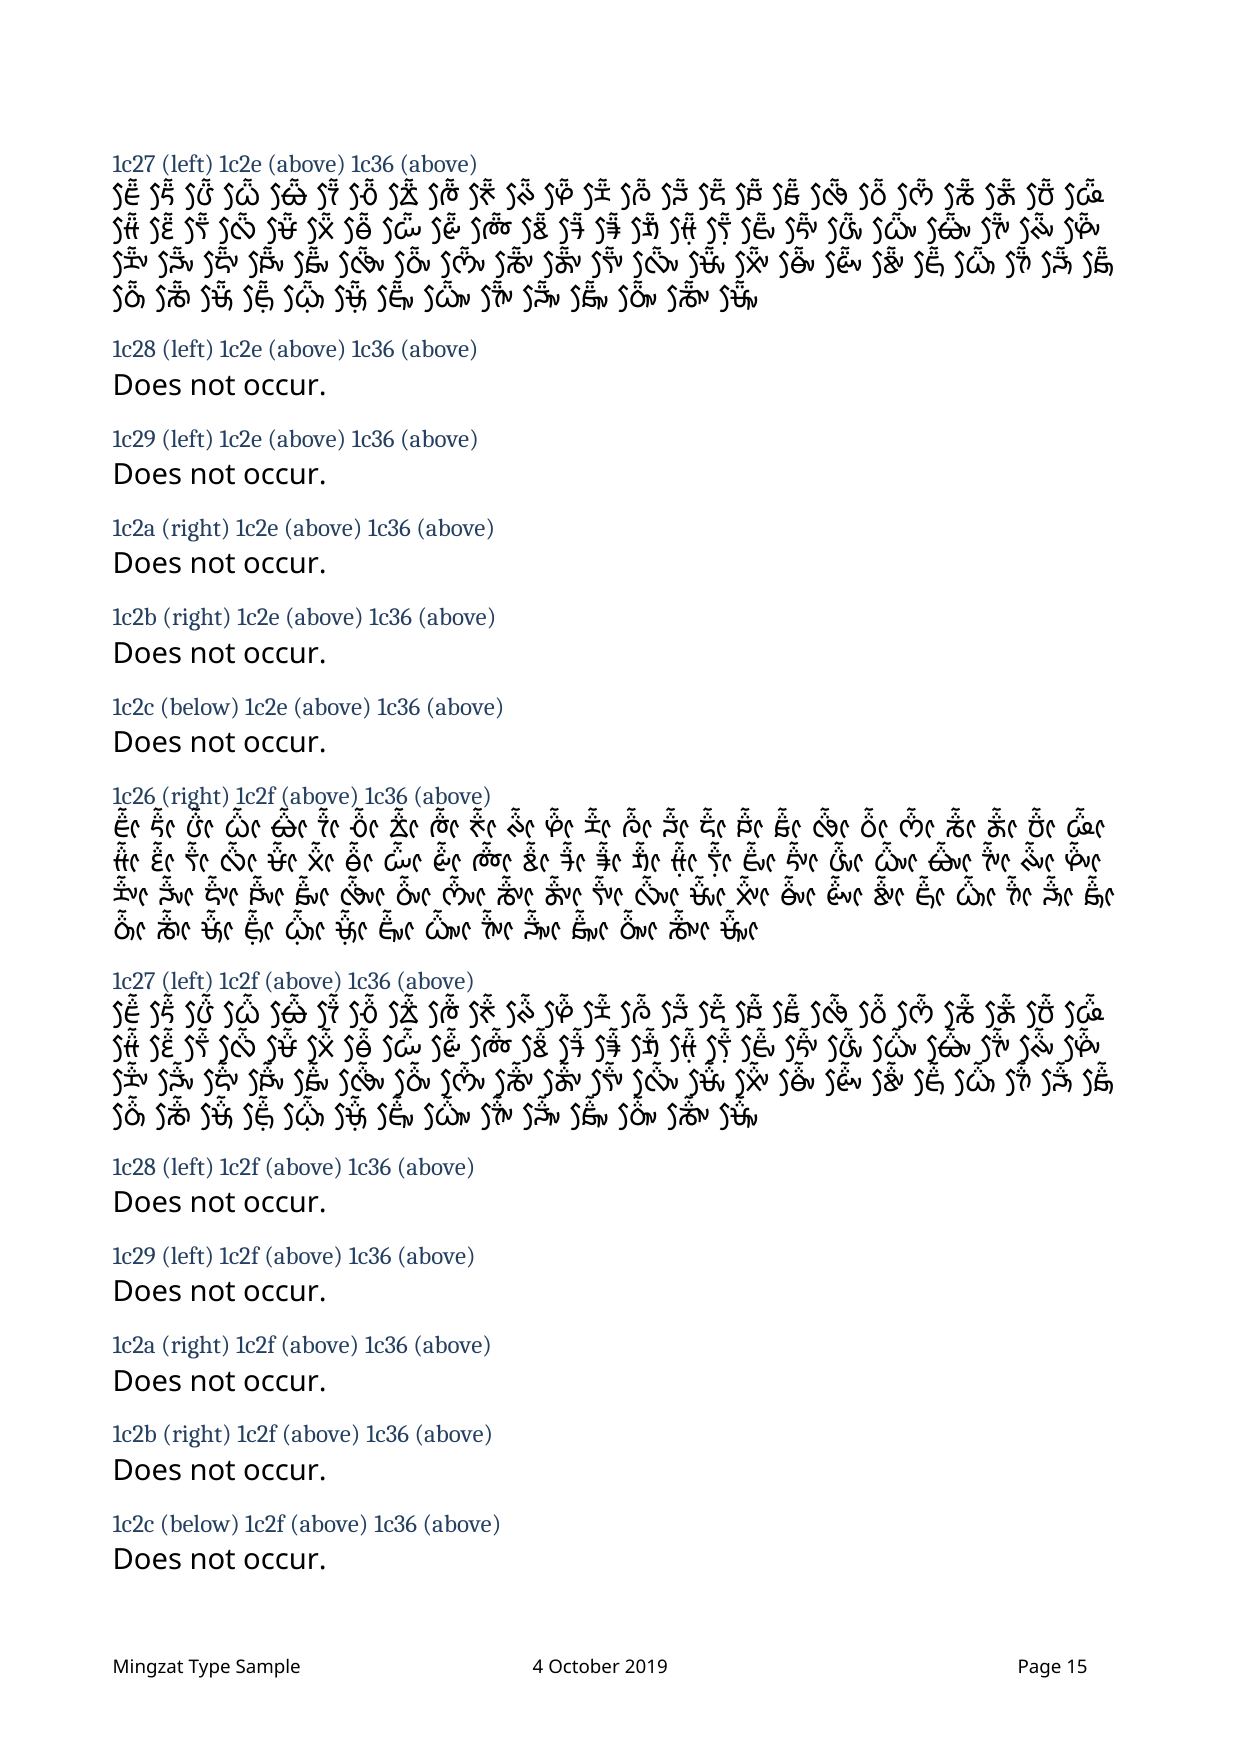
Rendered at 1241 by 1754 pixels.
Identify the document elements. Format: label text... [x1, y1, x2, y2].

text Does not occur. [112, 453, 1128, 493]
text Does not occur. [112, 1271, 1128, 1310]
subtitle 1c29 (left) 1c2f (above) 1c36 (above) [112, 1242, 1128, 1271]
text Does not occur. [112, 1538, 1128, 1578]
text Does not occur. [112, 1360, 1128, 1399]
text Does not occur. [112, 364, 1128, 404]
subtitle 1c27 (left) 1c2f (above) 1c36 (above) [112, 967, 1128, 996]
subtitle 1c2b (right) 1c2e (above) 1c36 (above) [112, 603, 1128, 632]
subtitle 1c2a (right) 1c2f (above) 1c36 (above) [112, 1331, 1128, 1360]
subtitle 1c2c (below) 1c2f (above) 1c36 (above) [112, 1510, 1128, 1538]
text ᰀᰦᰯᰶ ᰁᰦᰯᰶ ᰂᰦᰯᰶ ᰃᰦᰯᰶ ᰄᰦᰯᰶ ᰅᰦᰯᰶ ᰆᰦᰯᰶ ᰇᰦᰯᰶ ᰈᰦᰯᰶ ᰉᰦᰯᰶ ᰊᰦᰯᰶ ᰋᰦᰯᰶ ᰌᰦᰯᰶ ᰍᰦᰯᰶ ᰎᰦᰯᰶ ᰏᰦᰯᰶ ᰐᰦᰯᰶ ᰑᰦᰯᰶ ᰒᰦᰯᰶ ᰓᰦᰯᰶ ᰔᰦᰯᰶ ᰕᰦᰯᰶ ᰖᰦᰯᰶ ᰗᰦᰯᰶ ᰘᰦᰯᰶ ᰙᰦᰯᰶ ᰚᰦᰯᰶ ᰛᰦᰯᰶ ᰜᰦᰯᰶ ᰝᰦᰯᰶ ᰞᰦᰯᰶ ᰟᰦᰯᰶ ᰠᰦᰯᰶ ᰡᰦᰯᰶ ᰢᰦᰯᰶ ᰣᰦᰯᰶ ᱍᰦᰯᰶ ᱎᰦᰯᰶ ᱏᰦᰯᰶ ᰙ᰷ᰦᰯᰶ ᰛ᰷ᰦᰯᰶ ᰀᰤᰦᰯᰶ ᰁᰤᰦᰯᰶ ᰂᰤᰦᰯᰶ ᰃᰤᰦᰯᰶ ᰄᰤᰦᰯᰶ ᰅᰤᰦᰯᰶ ᰊᰤᰦᰯᰶ ᰋᰤᰦᰯᰶ ᰌᰤᰦᰯᰶ ᰎᰤᰦᰯᰶ ᰏᰤᰦᰯᰶ ᰐᰤᰦᰯᰶ ᰑᰤᰦᰯᰶ ᰒᰤᰦᰯᰶ ᰓᰤᰦᰯᰶ ᰔᰤᰦᰯᰶ ᰕᰤᰦᰯᰶ ᰖᰤᰦᰯᰶ ᰛᰤᰦᰯᰶ ᰜᰤᰦᰯᰶ ᰝᰤᰦᰯᰶ ᰞᰤᰦᰯᰶ ᰟᰤᰦᰯᰶ ᰡᰤᰦᰯᰶ ᰣᰤᰦᰯᰶ ᰀᰥᰦᰯᰶ ᰃᰥᰦᰯᰶ ᰅᰥᰦᰯᰶ ᰎᰥᰦᰯᰶ ᰑᰥᰦᰯᰶ ᰓᰥᰦᰯᰶ ᰕᰥᰦᰯᰶ ᰝᰥᰦᰯᰶ ᰀ᰷ᰥᰦᰯᰶ ᰃ᰷ᰥᰦᰯᰶ ᰝ᰷ᰥᰦᰯᰶ ᰀᰥᰤᰦᰯᰶ ᰃᰥᰤᰦᰯᰶ ᰅᰥᰤᰦᰯᰶ ᰎᰥᰤᰦᰯᰶ ᰑᰥᰤᰦᰯᰶ ᰓᰥᰤᰦᰯᰶ ᰕᰥᰤᰦᰯᰶ ᰝᰥᰤᰦᰯᰶ [112, 811, 1128, 946]
text Does not occur. [112, 632, 1128, 672]
text ᰀᰧᰯᰶ ᰁᰧᰯᰶ ᰂᰧᰯᰶ ᰃᰧᰯᰶ ᰄᰧᰯᰶ ᰅᰧᰯᰶ ᰆᰧᰯᰶ ᰇᰧᰯᰶ ᰈᰧᰯᰶ ᰉᰧᰯᰶ ᰊᰧᰯᰶ ᰋᰧᰯᰶ ᰌᰧᰯᰶ ᰍᰧᰯᰶ ᰎᰧᰯᰶ ᰏᰧᰯᰶ ᰐᰧᰯᰶ ᰑᰧᰯᰶ ᰒᰧᰯᰶ ᰓᰧᰯᰶ ᰔᰧᰯᰶ ᰕᰧᰯᰶ ᰖᰧᰯᰶ ᰗᰧᰯᰶ ᰘᰧᰯᰶ ᰙᰧᰯᰶ ᰚᰧᰯᰶ ᰛᰧᰯᰶ ᰜᰧᰯᰶ ᰝᰧᰯᰶ ᰞᰧᰯᰶ ᰟᰧᰯᰶ ᰠᰧᰯᰶ ᰡᰧᰯᰶ ᰢᰧᰯᰶ ᰣᰧᰯᰶ ᱍᰧᰯᰶ ᱎᰧᰯᰶ ᱏᰧᰯᰶ ᰙ᰷ᰧᰯᰶ ᰛ᰷ᰧᰯᰶ ᰀᰤᰧᰯᰶ ᰁᰤᰧᰯᰶ ᰂᰤᰧᰯᰶ ᰃᰤᰧᰯᰶ ᰄᰤᰧᰯᰶ ᰅᰤᰧᰯᰶ ᰊᰤᰧᰯᰶ ᰋᰤᰧᰯᰶ ᰌᰤᰧᰯᰶ ᰎᰤᰧᰯᰶ ᰏᰤᰧᰯᰶ ᰐᰤᰧᰯᰶ ᰑᰤᰧᰯᰶ ᰒᰤᰧᰯᰶ ᰓᰤᰧᰯᰶ ᰔᰤᰧᰯᰶ ᰕᰤᰧᰯᰶ ᰖᰤᰧᰯᰶ ᰛᰤᰧᰯᰶ ᰜᰤᰧᰯᰶ ᰝᰤᰧᰯᰶ ᰞᰤᰧᰯᰶ ᰟᰤᰧᰯᰶ ᰡᰤᰧᰯᰶ ᰣᰤᰧᰯᰶ ᰀᰥᰧᰯᰶ ᰃᰥᰧᰯᰶ ᰅᰥᰧᰯᰶ ᰎᰥᰧᰯᰶ ᰑᰥᰧᰯᰶ ᰓᰥᰧᰯᰶ ᰕᰥᰧᰯᰶ ᰝᰥᰧᰯᰶ ᰀ᰷ᰥᰧᰯᰶ ᰃ᰷ᰥᰧᰯᰶ ᰝ᰷ᰥᰧᰯᰶ ᰀᰥᰤᰧᰯᰶ ᰃᰥᰤᰧᰯᰶ ᰅᰥᰤᰧᰯᰶ ᰎᰥᰤᰧᰯᰶ ᰑᰥᰤᰧᰯᰶ ᰓᰥᰤᰧᰯᰶ ᰕᰥᰤᰧᰯᰶ ᰝᰥᰤᰧᰯᰶ [112, 996, 1128, 1132]
subtitle 1c2c (below) 1c2e (above) 1c36 (above) [112, 692, 1128, 721]
subtitle 1c26 (right) 1c2f (above) 1c36 (above) [112, 782, 1128, 811]
subtitle 1c29 (left) 1c2e (above) 1c36 (above) [112, 425, 1128, 453]
text Does not occur. [112, 1449, 1128, 1489]
subtitle 1c27 (left) 1c2e (above) 1c36 (above) [112, 150, 1128, 179]
text Does not occur. [112, 1181, 1128, 1221]
text ᰀᰧᰮᰶ ᰁᰧᰮᰶ ᰂᰧᰮᰶ ᰃᰧᰮᰶ ᰄᰧᰮᰶ ᰅᰧᰮᰶ ᰆᰧᰮᰶ ᰇᰧᰮᰶ ᰈᰧᰮᰶ ᰉᰧᰮᰶ ᰊᰧᰮᰶ ᰋᰧᰮᰶ ᰌᰧᰮᰶ ᰍᰧᰮᰶ ᰎᰧᰮᰶ ᰏᰧᰮᰶ ᰐᰧᰮᰶ ᰑᰧᰮᰶ ᰒᰧᰮᰶ ᰓᰧᰮᰶ ᰔᰧᰮᰶ ᰕᰧᰮᰶ ᰖᰧᰮᰶ ᰗᰧᰮᰶ ᰘᰧᰮᰶ ᰙᰧᰮᰶ ᰚᰧᰮᰶ ᰛᰧᰮᰶ ᰜᰧᰮᰶ ᰝᰧᰮᰶ ᰞᰧᰮᰶ ᰟᰧᰮᰶ ᰠᰧᰮᰶ ᰡᰧᰮᰶ ᰢᰧᰮᰶ ᰣᰧᰮᰶ ᱍᰧᰮᰶ ᱎᰧᰮᰶ ᱏᰧᰮᰶ ᰙ᰷ᰧᰮᰶ ᰛ᰷ᰧᰮᰶ ᰀᰤᰧᰮᰶ ᰁᰤᰧᰮᰶ ᰂᰤᰧᰮᰶ ᰃᰤᰧᰮᰶ ᰄᰤᰧᰮᰶ ᰅᰤᰧᰮᰶ ᰊᰤᰧᰮᰶ ᰋᰤᰧᰮᰶ ᰌᰤᰧᰮᰶ ᰎᰤᰧᰮᰶ ᰏᰤᰧᰮᰶ ᰐᰤᰧᰮᰶ ᰑᰤᰧᰮᰶ ᰒᰤᰧᰮᰶ ᰓᰤᰧᰮᰶ ᰔᰤᰧᰮᰶ ᰕᰤᰧᰮᰶ ᰖᰤᰧᰮᰶ ᰛᰤᰧᰮᰶ ᰜᰤᰧᰮᰶ ᰝᰤᰧᰮᰶ ᰞᰤᰧᰮᰶ ᰟᰤᰧᰮᰶ ᰡᰤᰧᰮᰶ ᰣᰤᰧᰮᰶ ᰀᰥᰧᰮᰶ ᰃᰥᰧᰮᰶ ᰅᰥᰧᰮᰶ ᰎᰥᰧᰮᰶ ᰑᰥᰧᰮᰶ ᰓᰥᰧᰮᰶ ᰕᰥᰧᰮᰶ ᰝᰥᰧᰮᰶ ᰀ᰷ᰥᰧᰮᰶ ᰃ᰷ᰥᰧᰮᰶ ᰝ᰷ᰥᰧᰮᰶ ᰀᰥᰤᰧᰮᰶ ᰃᰥᰤᰧᰮᰶ ᰅᰥᰤᰧᰮᰶ ᰎᰥᰤᰧᰮᰶ ᰑᰥᰤᰧᰮᰶ ᰓᰥᰤᰧᰮᰶ ᰕᰥᰤᰧᰮᰶ ᰝᰥᰤᰧᰮᰶ [112, 179, 1128, 314]
subtitle 1c28 (left) 1c2e (above) 1c36 (above) [112, 335, 1128, 364]
text Does not occur. [112, 543, 1128, 582]
subtitle 1c28 (left) 1c2f (above) 1c36 (above) [112, 1153, 1128, 1181]
subtitle 1c2a (right) 1c2e (above) 1c36 (above) [112, 514, 1128, 543]
text Does not occur. [112, 721, 1128, 761]
subtitle 1c2b (right) 1c2f (above) 1c36 (above) [112, 1420, 1128, 1449]
